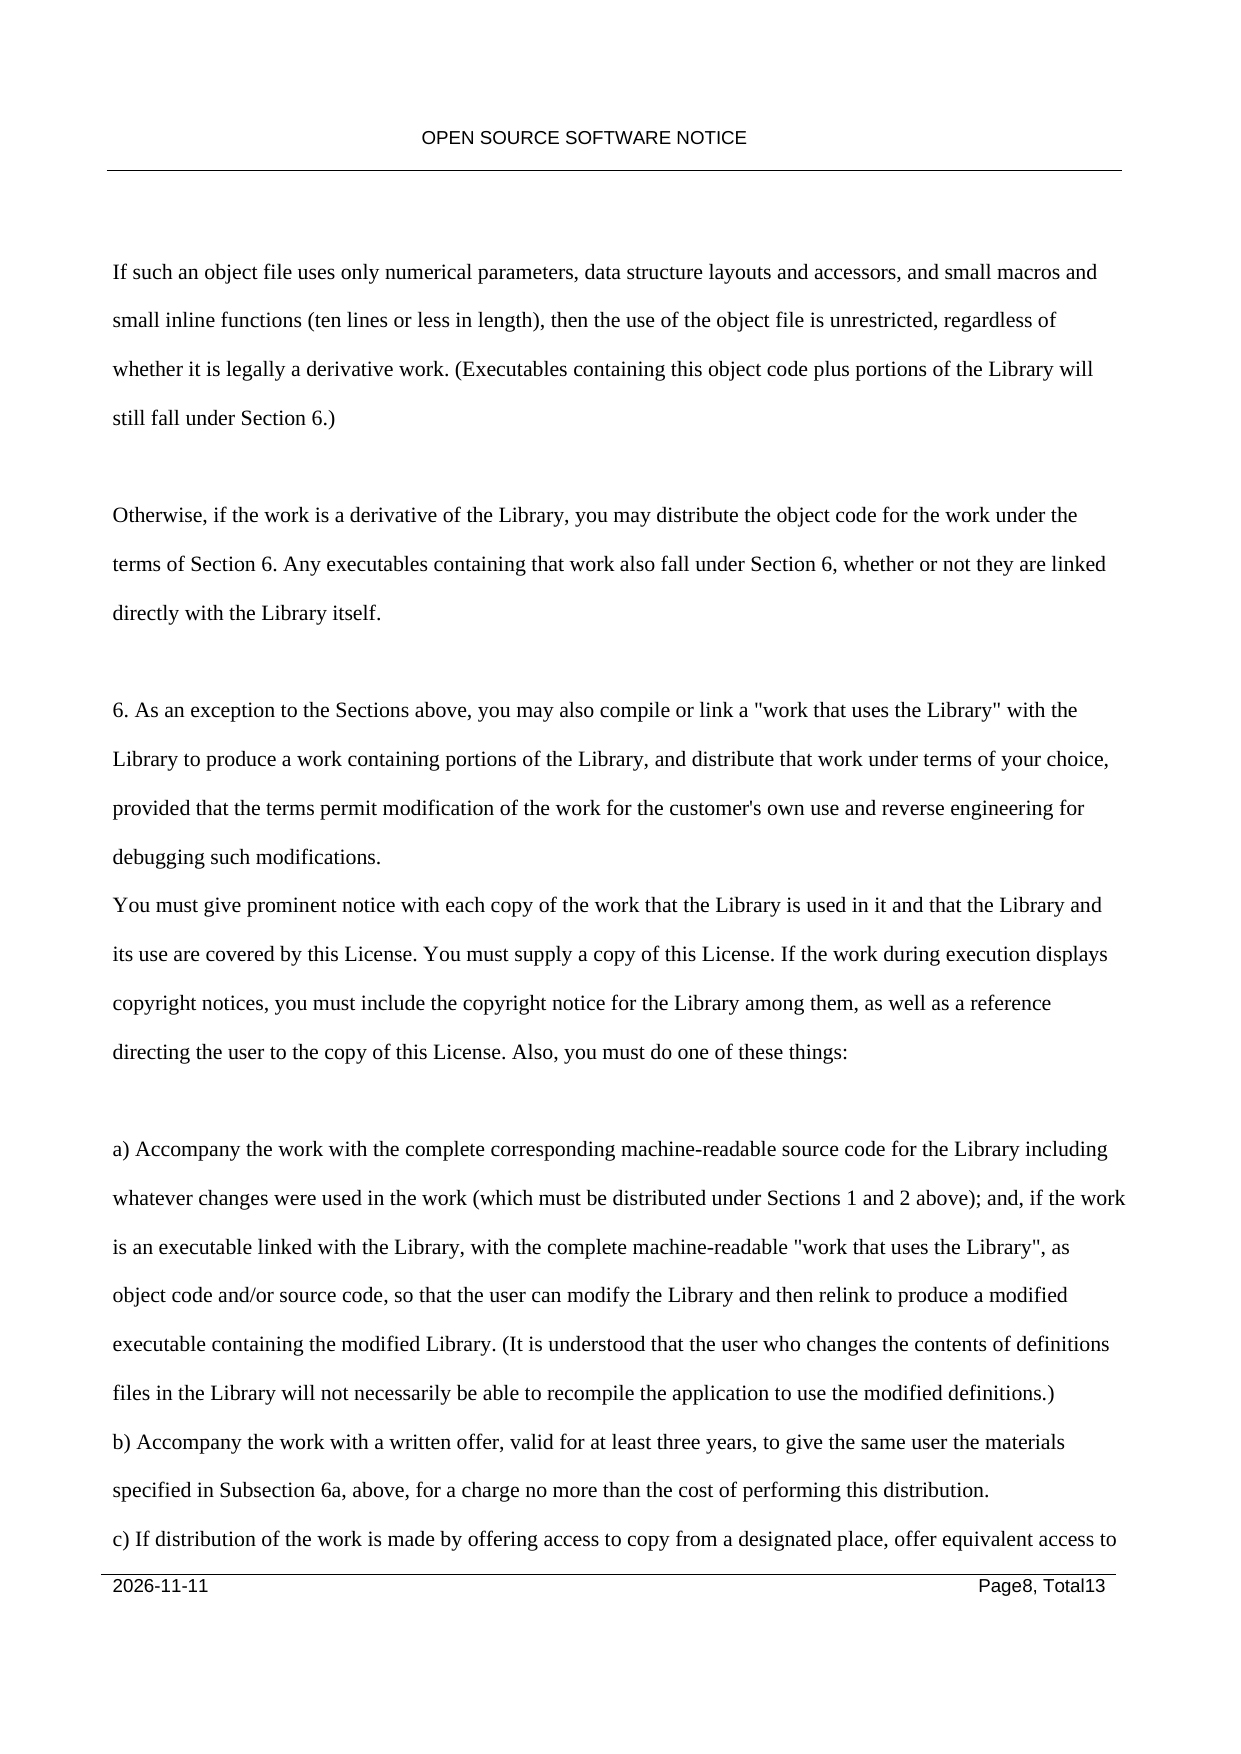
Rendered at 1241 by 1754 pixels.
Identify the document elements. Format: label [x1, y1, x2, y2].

text [112, 206, 1128, 1555]
